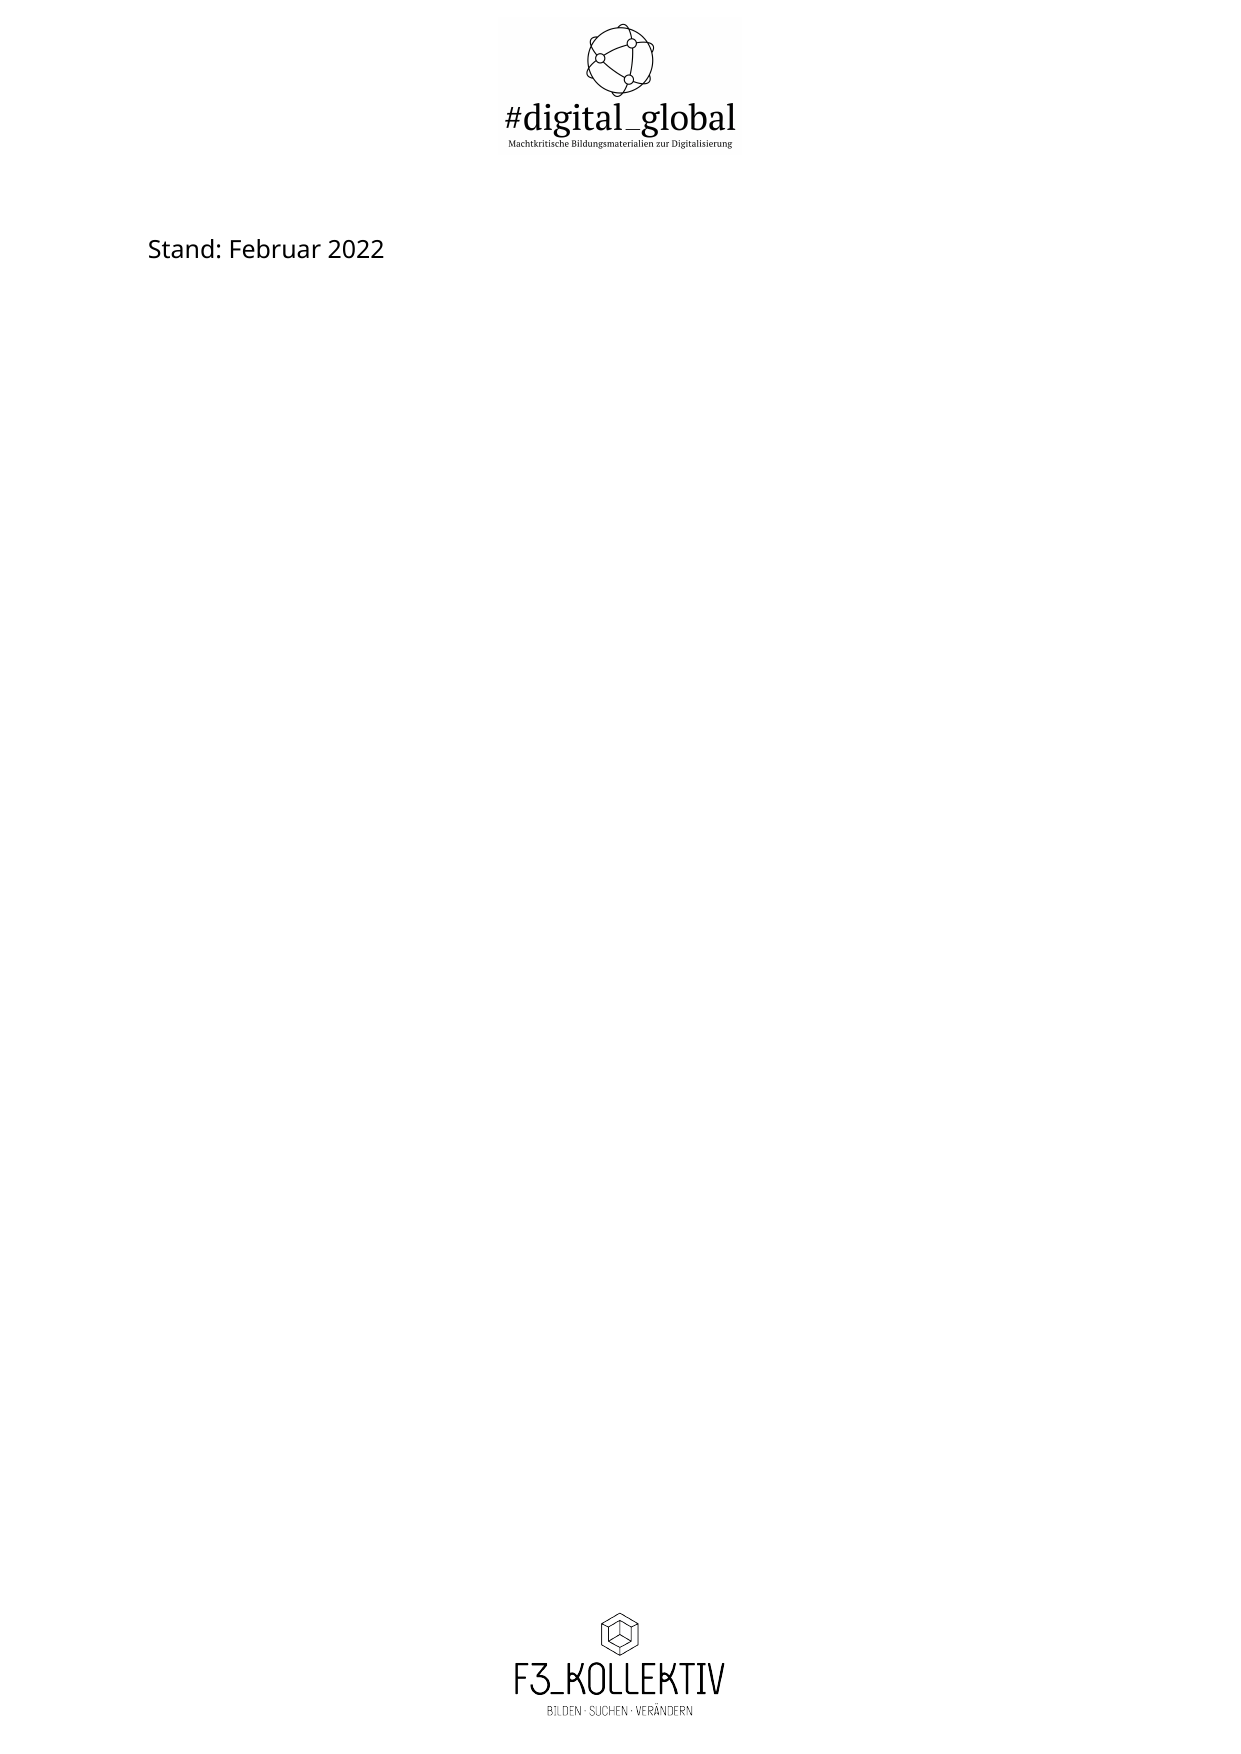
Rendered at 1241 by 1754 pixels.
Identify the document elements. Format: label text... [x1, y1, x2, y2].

text Stand: Februar 2022 [148, 232, 1093, 266]
picture [509, 1607, 731, 1722]
picture [498, 17, 743, 155]
